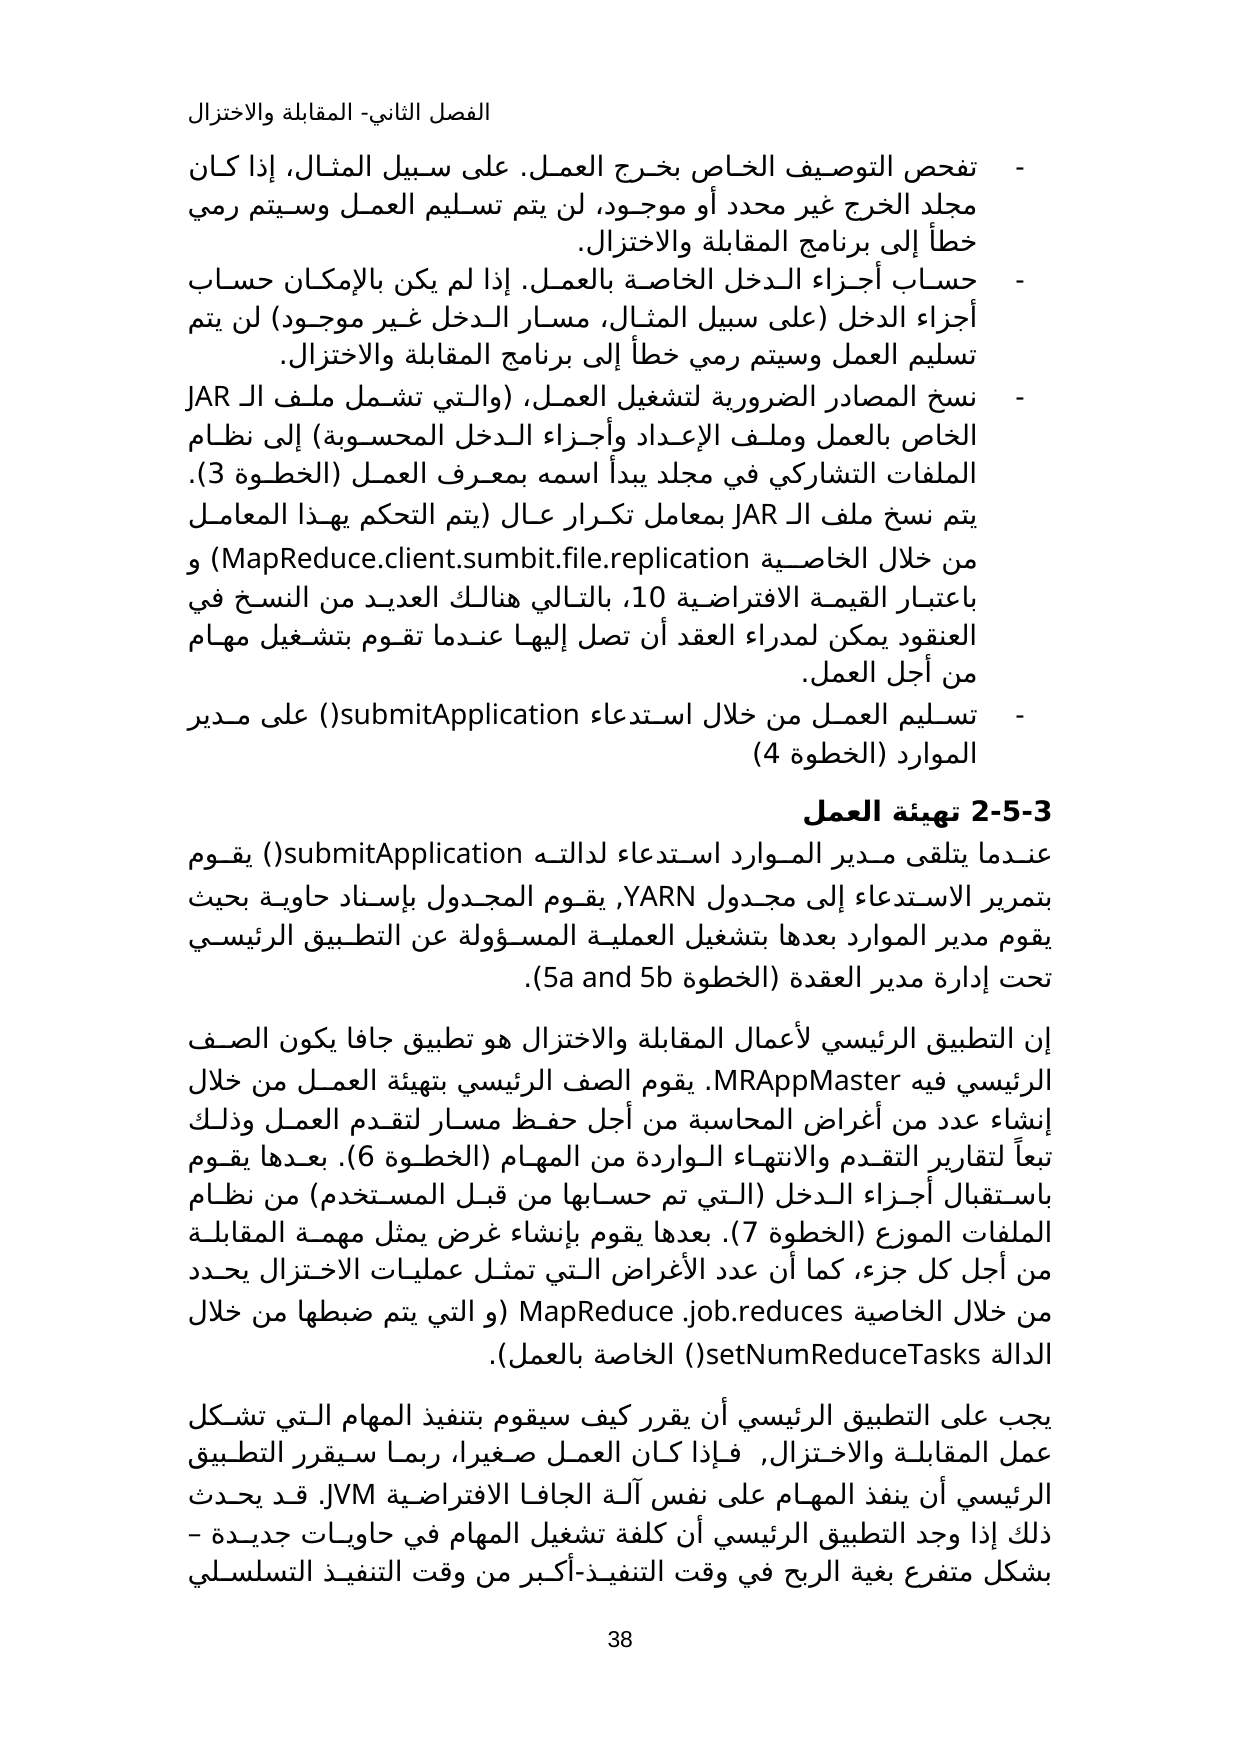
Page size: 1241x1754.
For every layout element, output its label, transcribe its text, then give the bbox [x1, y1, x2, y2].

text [187, 1399, 1053, 1588]
text إن التطبيق الرئيسي لأعمال المقابلة والاختزال هو تطبيق جافا يكون الصف الرئيسي فيه MRAppMaster. يقوم الصف الرئيسي بتهيئة العمل من خلال إنشاء عدد من أغراض المحاسبة من أجل حفظ مسار لتقدم العمل وذلك تبعاً لتقارير التقدم والانتهاء الواردة من المهام (الخطوة 6). بعدها يقوم باستقبال أجزاء الدخل (التي تم حسابها من قبل المستخدم) من نظام الملفات الموزع (الخطوة 7). بعدها يقوم بإنشاء غرض يمثل مهمة المقابلة من أجل كل جزء، كما أن عدد الأغراض التي تمثل عمليات الاختزال يحدد من خلال الخاصية MapReduce .job.reduces (و التي يتم ضبطها من خلال الدالة setNumReduceTasks() الخاصة بالعمل). [187, 1022, 1053, 1373]
subtitle 2-5-3 تهيئة العمل [187, 796, 1053, 828]
list حساب أجزاء الدخل الخاصة بالعمل. إذا لم يكن بالإمكان حساب أجزاء الدخل (على سبيل المثال، مسار الدخل غير موجود) لن يتم تسليم العمل وسيتم رمي خطأ إلى برنامج المقابلة والاختزال. [187, 263, 1015, 371]
list تفحص التوصيف الخاص بخرج العمل. على سبيل المثال، إذا كان مجلد الخرج غير محدد أو موجود، لن يتم تسليم العمل وسيتم رمي خطأ إلى برنامج المقابلة والاختزال. [187, 150, 1015, 258]
text عندما يتلقى مدير الموارد استدعاء لدالته submitApplication() يقوم بتمرير الاستدعاء إلى مجدول YARN, يقوم المجدول بإسناد حاوية بحيث يقوم مدير الموارد بعدها بتشغيل العملية المسؤولة عن التطبيق الرئيسي تحت إدارة مدير العقدة (الخطوة 5a and 5b). [187, 833, 1053, 996]
list تسليم العمل من خلال استدعاء submitApplication() على مدير الموارد (الخطوة 4) [187, 694, 1015, 770]
list نسخ المصادر الضرورية لتشغيل العمل، (والتي تشمل ملف الـ JAR الخاص بالعمل وملف الإعداد وأجزاء الدخل المحسوبة) إلى نظام الملفات التشاركي في مجلد يبدأ اسمه بمعرف العمل (الخطوة 3). يتم نسخ ملف الـ JAR بمعامل تكرار عال (يتم التحكم يهذا المعامل من خلال الخاصية MapReduce.client.sumbit.file.replication) و باعتبار القيمة الافتراضية 10، بالتالي هنالك العديد من النسخ في العنقود يمكن لمدراء العقد أن تصل إليها عندما تقوم بتشغيل مهام من أجل العمل. [187, 376, 1015, 689]
